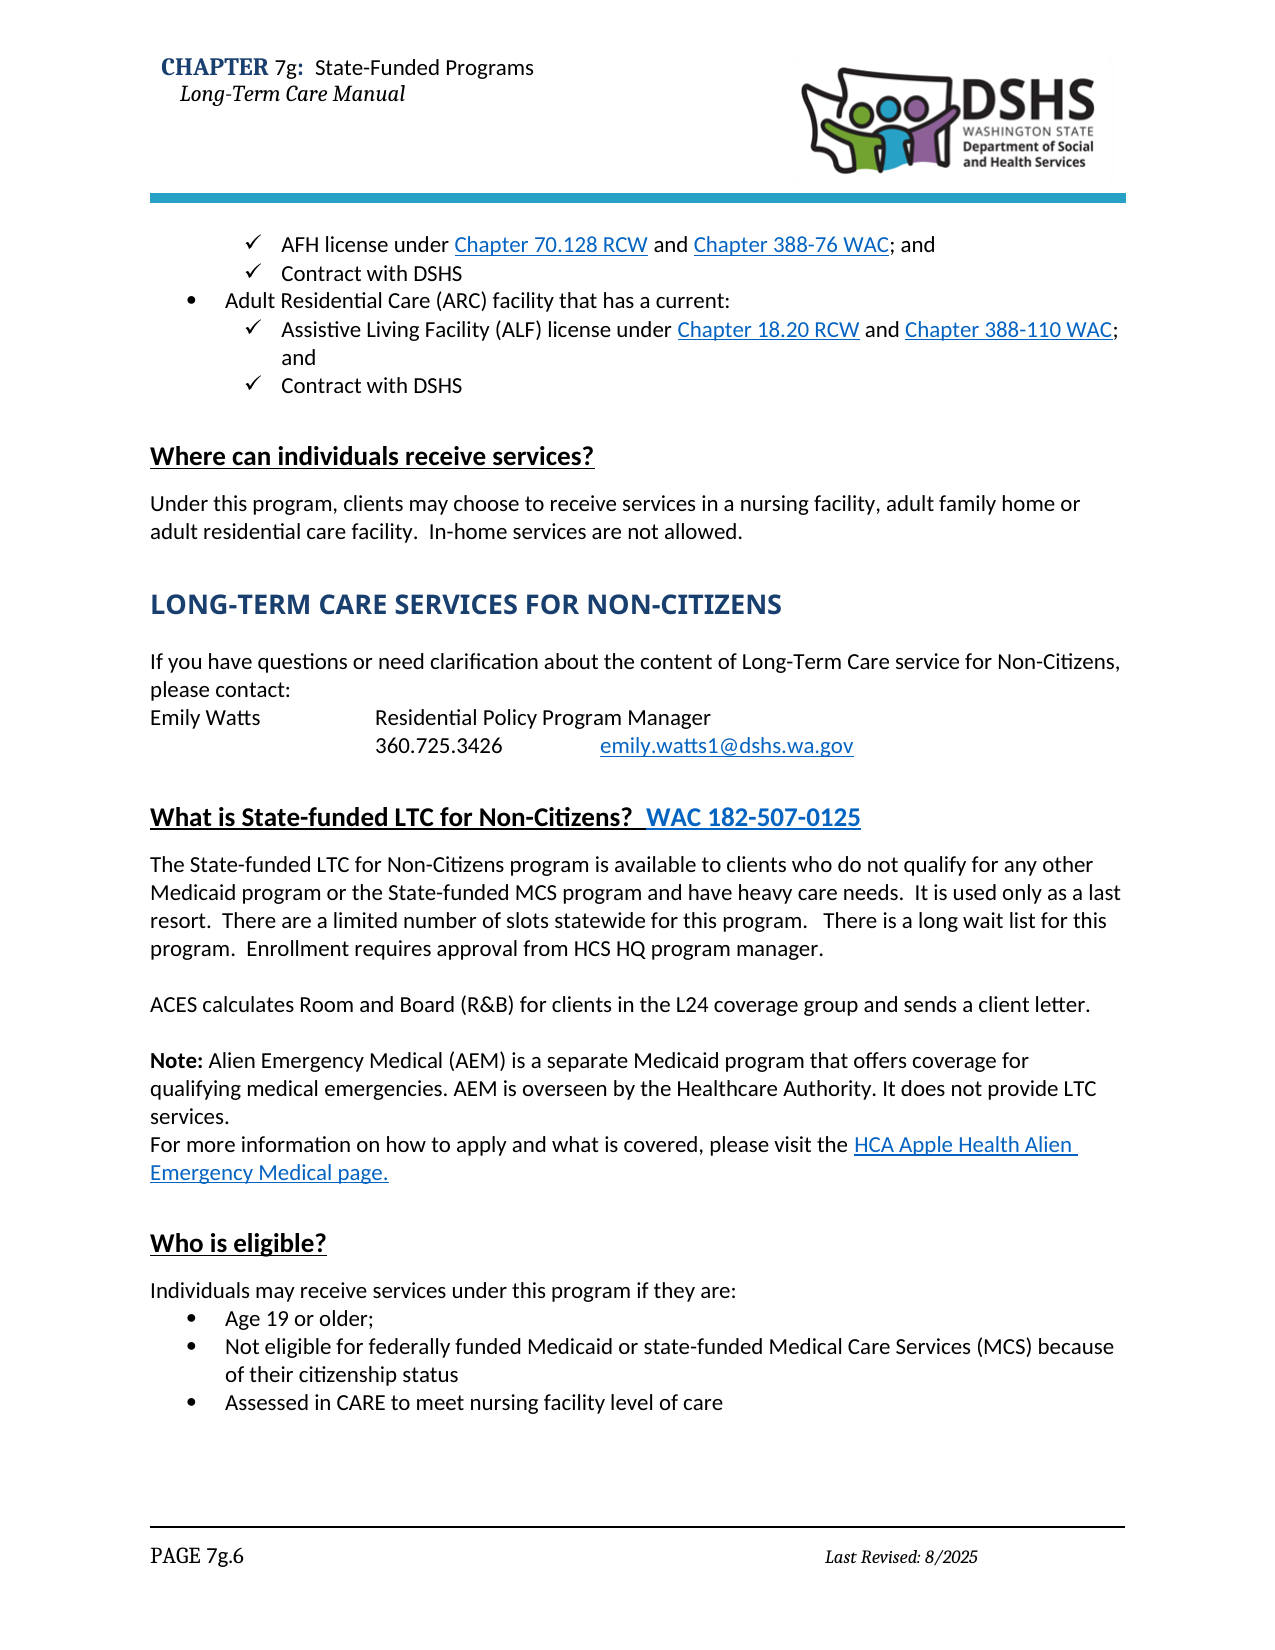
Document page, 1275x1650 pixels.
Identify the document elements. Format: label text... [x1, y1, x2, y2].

text Under this program, clients may choose to receive services in a nursing facility, adult family home or adult residential care facility. In-home services are not allowed. [150, 489, 1125, 545]
text If you have questions or need clarification about the content of Long-Term Care service for Non-Citizens, please contact: [150, 647, 1125, 703]
picture [791, 52, 1115, 189]
text For more information on how to apply and what is covered, please visit the HCA Apple Health Alien Emergency Medical page. [150, 1130, 1125, 1186]
list Contract with DSHS [244, 371, 1125, 399]
list Assessed in CARE to meet nursing facility level of care [187, 1388, 1125, 1416]
text ACES calculates Room and Board (R&B) for clients in the L24 coverage group and sends a client letter. [150, 990, 1125, 1018]
text 360.725.3426 emily.watts1@dshs.wa.gov [150, 731, 1125, 759]
list AFH license under Chapter 70.128 RCW and Chapter 388-76 WAC; and [244, 231, 1125, 259]
list Assistive Living Facility (ALF) license under Chapter 18.20 RCW and Chapter 388-110 WAC; and [244, 315, 1125, 371]
text The State-funded LTC for Non-Citizens program is available to clients who do not qualify for any other Medicaid program or the State-funded MCS program and have heavy care needs. It is used only as a last resort. There are a limited number of slots statewide for this program. There is a long wait list for this program. Enrollment requires approval from HCS HQ program manager. [150, 850, 1125, 962]
list Not eligible for federally funded Medicaid or state-funded Medical Care Services (MCS) because of their citizenship status [187, 1332, 1125, 1388]
subtitle What is State-funded LTC for Non-Citizens? WAC 182-507-0125 [150, 800, 1125, 833]
text Emily Watts Residential Policy Program Manager [150, 703, 1125, 731]
list Contract with DSHS [244, 259, 1125, 287]
subtitle Where can individuals receive services? [150, 439, 1125, 472]
list Age 19 or older; [187, 1304, 1125, 1332]
subtitle Who is eligible? [150, 1226, 1125, 1259]
subtitle Long-Term Care Services for Non-Citizens [150, 586, 1125, 622]
text Note: Alien Emergency Medical (AEM) is a separate Medicaid program that offers coverage for qualifying medical emergencies. AEM is overseen by the Healthcare Authority. It does not provide LTC services. [150, 1046, 1125, 1130]
list Adult Residential Care (ARC) facility that has a current: [187, 287, 1125, 315]
text Individuals may receive services under this program if they are: [150, 1276, 1125, 1304]
